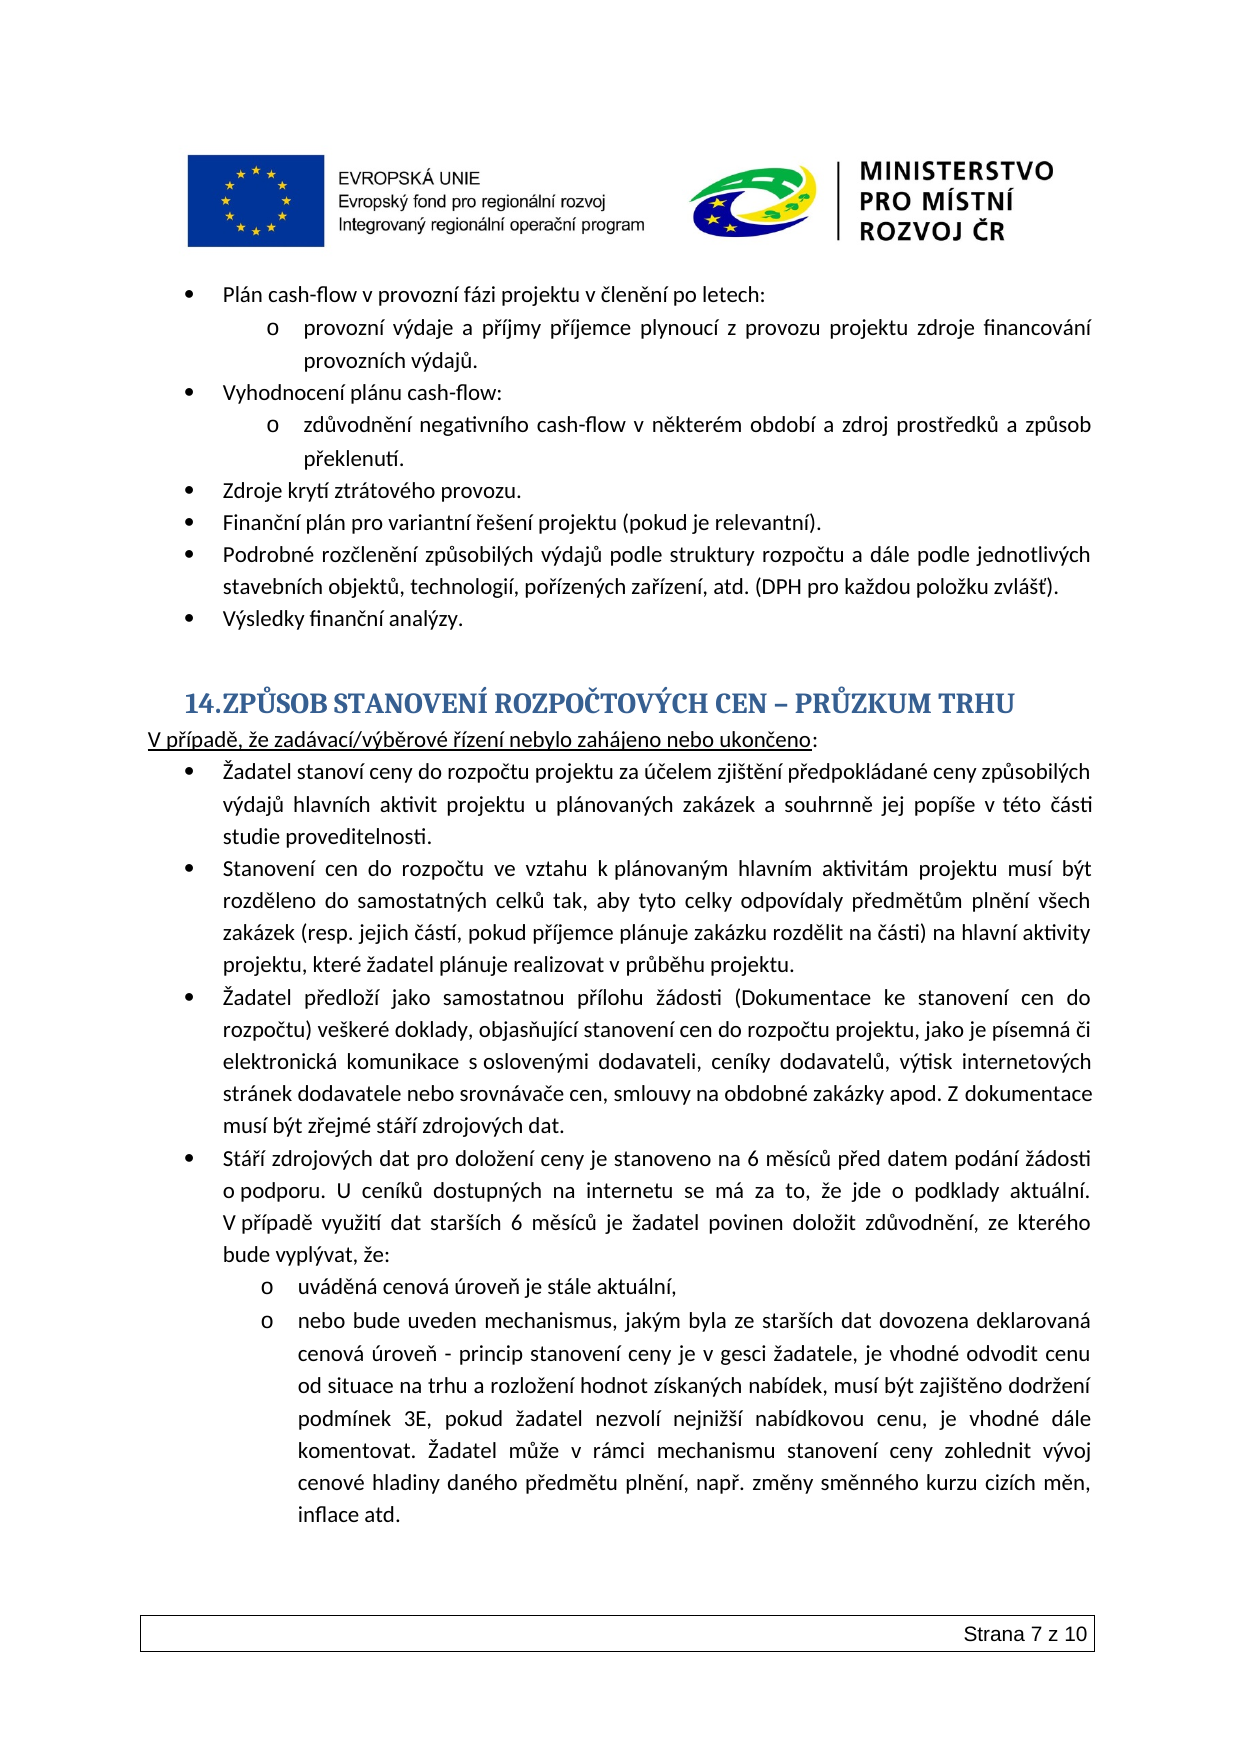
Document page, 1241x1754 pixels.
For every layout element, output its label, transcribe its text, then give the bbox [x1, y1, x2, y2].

list Žadatel stanoví ceny do rozpočtu projektu za účelem zjištění předpokládané ceny způsobilých výdajů hlavních aktivit projektu u plánovaných zakázek a souhrnně jej popíše v této části studie proveditelnosti. [185, 757, 1093, 850]
list uváděná cenová úroveň je stále aktuální, [260, 1272, 1093, 1302]
picture [157, 123, 1083, 277]
list Zdroje krytí ztrátového provozu. [185, 476, 1093, 504]
list provozní výdaje a příjmy příjemce plynoucí z provozu projektu zdroje financování provozních výdajů. [266, 313, 1093, 374]
text V případě, že zadávací/výběrové řízení nebylo zahájeno nebo ukončeno: [148, 725, 1093, 753]
list zdůvodnění negativního cash-flow v některém období a zdroj prostředků a způsob překlenutí. [266, 410, 1093, 472]
list Stanovení cen do rozpočtu ve vztahu k plánovaným hlavním aktivitám projektu musí být rozděleno do samostatných celků tak, aby tyto celky odpovídaly předmětům plnění všech zakázek (resp. jejich částí, pokud příjemce plánuje zakázku rozdělit na části) na hlavní aktivity projektu, které žadatel plánuje realizovat v průběhu projektu. [185, 854, 1093, 979]
list Podrobné rozčlenění způsobilých výdajů podle struktury rozpočtu a dále podle jednotlivých stavebních objektů, technologií, pořízených zařízení, atd. (DPH pro každou položku zvlášť). [185, 540, 1093, 600]
list Žadatel předloží jako samostatnou přílohu žádosti (Dokumentace ke stanovení cen do rozpočtu) veškeré doklady, objasňující stanovení cen do rozpočtu projektu, jako je písemná či elektronická komunikace s oslovenými dodavateli, ceníky dodavatelů, výtisk internetových stránek dodavatele nebo srovnávače cen, smlouvy na obdobné zakázky apod. Z dokumentace musí být zřejmé stáří zdrojových dat. [185, 983, 1093, 1139]
list nebo bude uveden mechanismus, jakým byla ze starších dat dovozena deklarovaná cenová úroveň - princip stanovení ceny je v gesci žadatele, je vhodné odvodit cenu od situace na trhu a rozložení hodnot získaných nabídek, musí být zajištěno dodržení podmínek 3E, pokud žadatel nezvolí nejnižší nabídkovou cenu, je vhodné dále komentovat. Žadatel může v rámci mechanismu stanovení ceny zohlednit vývoj cenové hladiny daného předmětu plnění, např. změny směnného kurzu cizích měn, inflace atd. [260, 1306, 1093, 1528]
list Finanční plán pro variantní řešení projektu (pokud je relevantní). [185, 508, 1093, 536]
list Vyhodnocení plánu cash-flow: [185, 378, 1093, 406]
subtitle Způsob stanovení rozpočtových cen – průzkum trhu [185, 687, 1093, 720]
list Výsledky finanční analýzy. [185, 604, 1093, 633]
list Stáří zdrojových dat pro doložení ceny je stanoveno na 6 měsíců před datem podání žádosti o podporu. U ceníků dostupných na internetu se má za to, že jde o podklady aktuální. V případě využití dat starších 6 měsíců je žadatel povinen doložit zdůvodnění, ze kterého bude vyplývat, že: [185, 1144, 1093, 1268]
